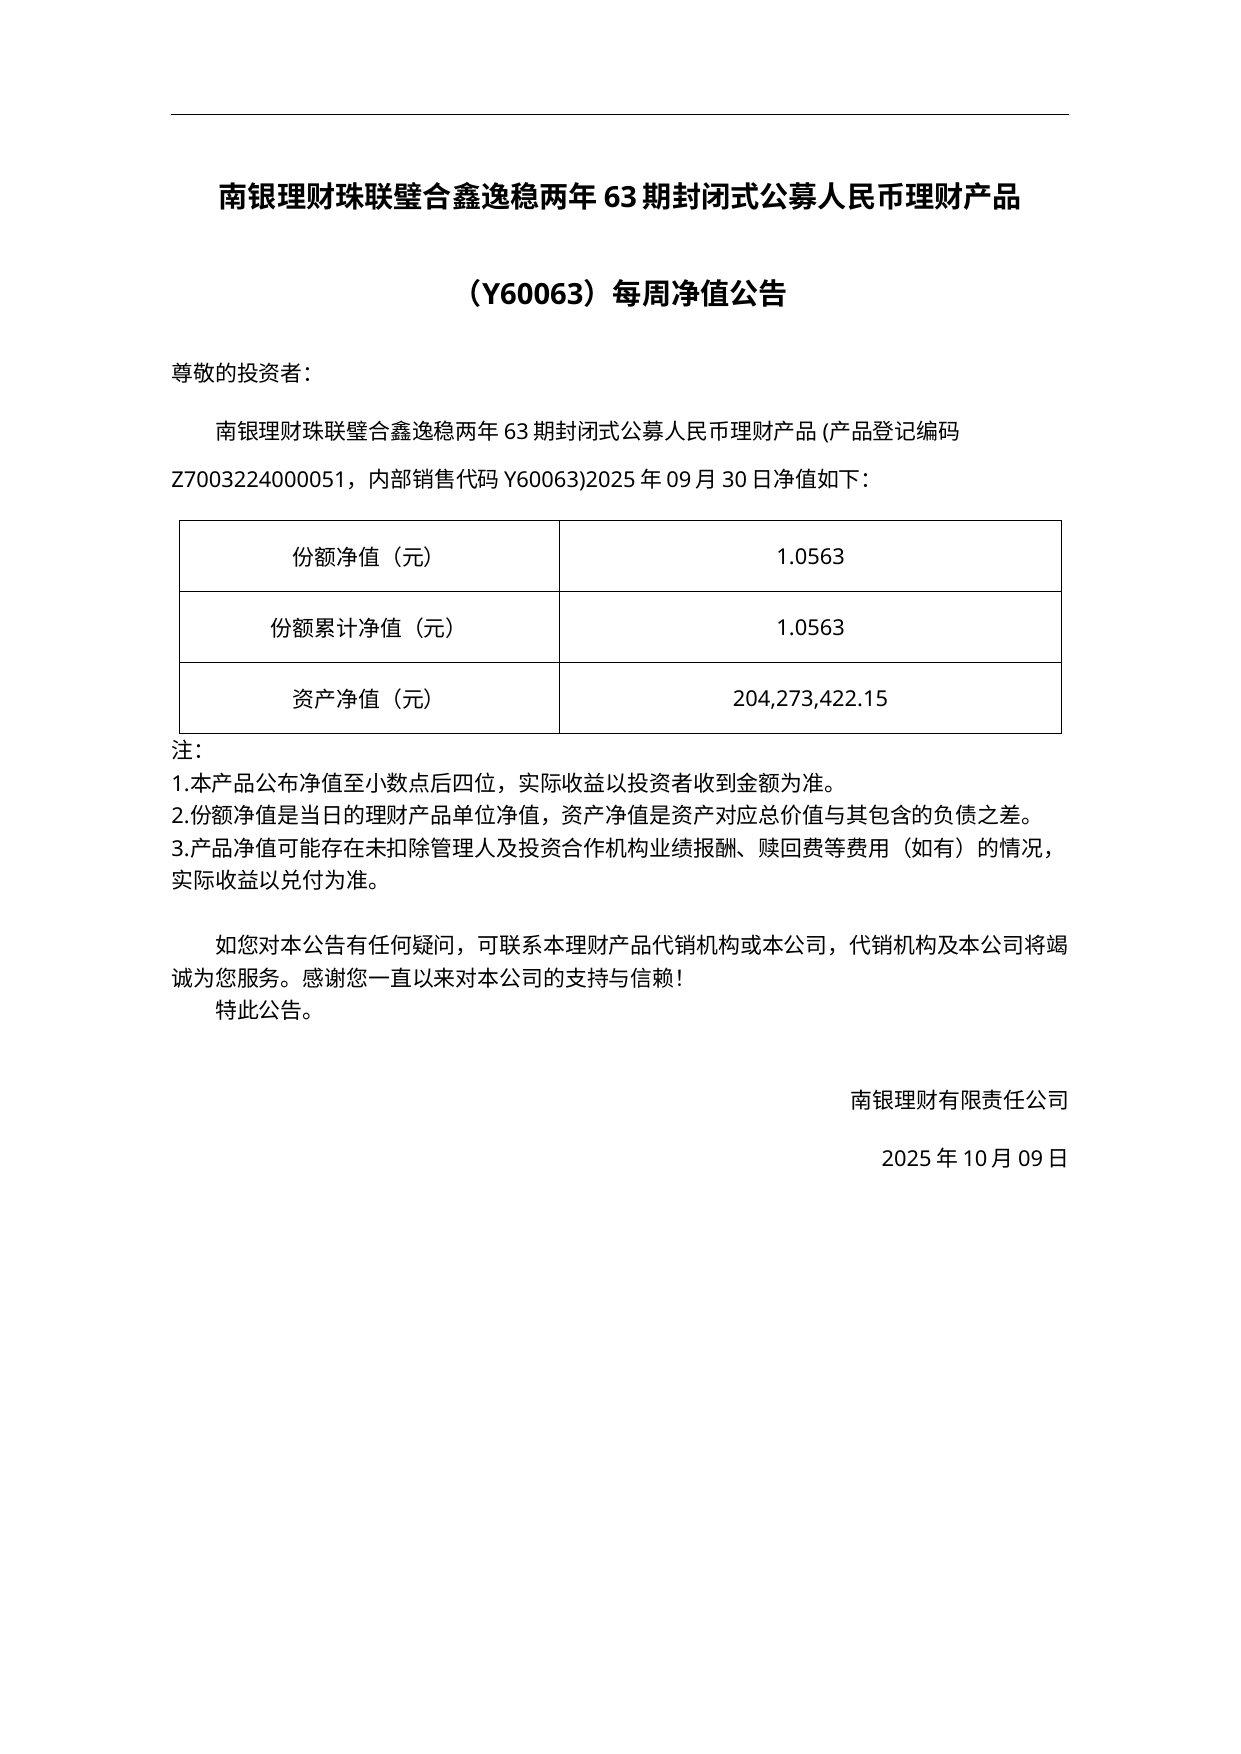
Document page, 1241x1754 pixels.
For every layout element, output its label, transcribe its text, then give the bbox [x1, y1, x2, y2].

table_header 1.0563 [560, 521, 1061, 591]
text 2025年10月09日 [171, 1140, 1069, 1173]
text 1.本产品公布净值至小数点后四位，实际收益以投资者收到金额为准。 [171, 765, 1069, 798]
table_header 份额净值（元） [180, 521, 559, 591]
table_cell 份额累计净值（元） [180, 592, 559, 662]
text 南银理财珠联璧合鑫逸稳两年63期封闭式公募人民币理财产品（Y60063）每周净值公告 [171, 162, 1069, 324]
table_cell 204,273,422.15 [560, 663, 1061, 733]
text 尊敬的投资者： [171, 355, 1069, 388]
text 南银理财有限责任公司 [171, 1082, 1069, 1115]
text 南银理财珠联璧合鑫逸稳两年63期封闭式公募人民币理财产品 (产品登记编码Z7003224000051，内部销售代码Y60063)2025年09月30日净值如下： [171, 413, 1069, 494]
text 如您对本公告有任何疑问，可联系本理财产品代销机构或本公司，代销机构及本公司将竭诚为您服务。感谢您一直以来对本公司的支持与信赖！ [171, 928, 1069, 993]
text 特此公告。 [171, 993, 1069, 1025]
text 3.产品净值可能存在未扣除管理人及投资合作机构业绩报酬、赎回费等费用（如有）的情况，实际收益以兑付为准。 [171, 830, 1069, 895]
table_cell 1.0563 [560, 592, 1061, 662]
text 2.份额净值是当日的理财产品单位净值，资产净值是资产对应总价值与其包含的负债之差。 [171, 798, 1069, 830]
text 注： [171, 733, 1069, 765]
table_cell 资产净值（元） [180, 663, 559, 733]
